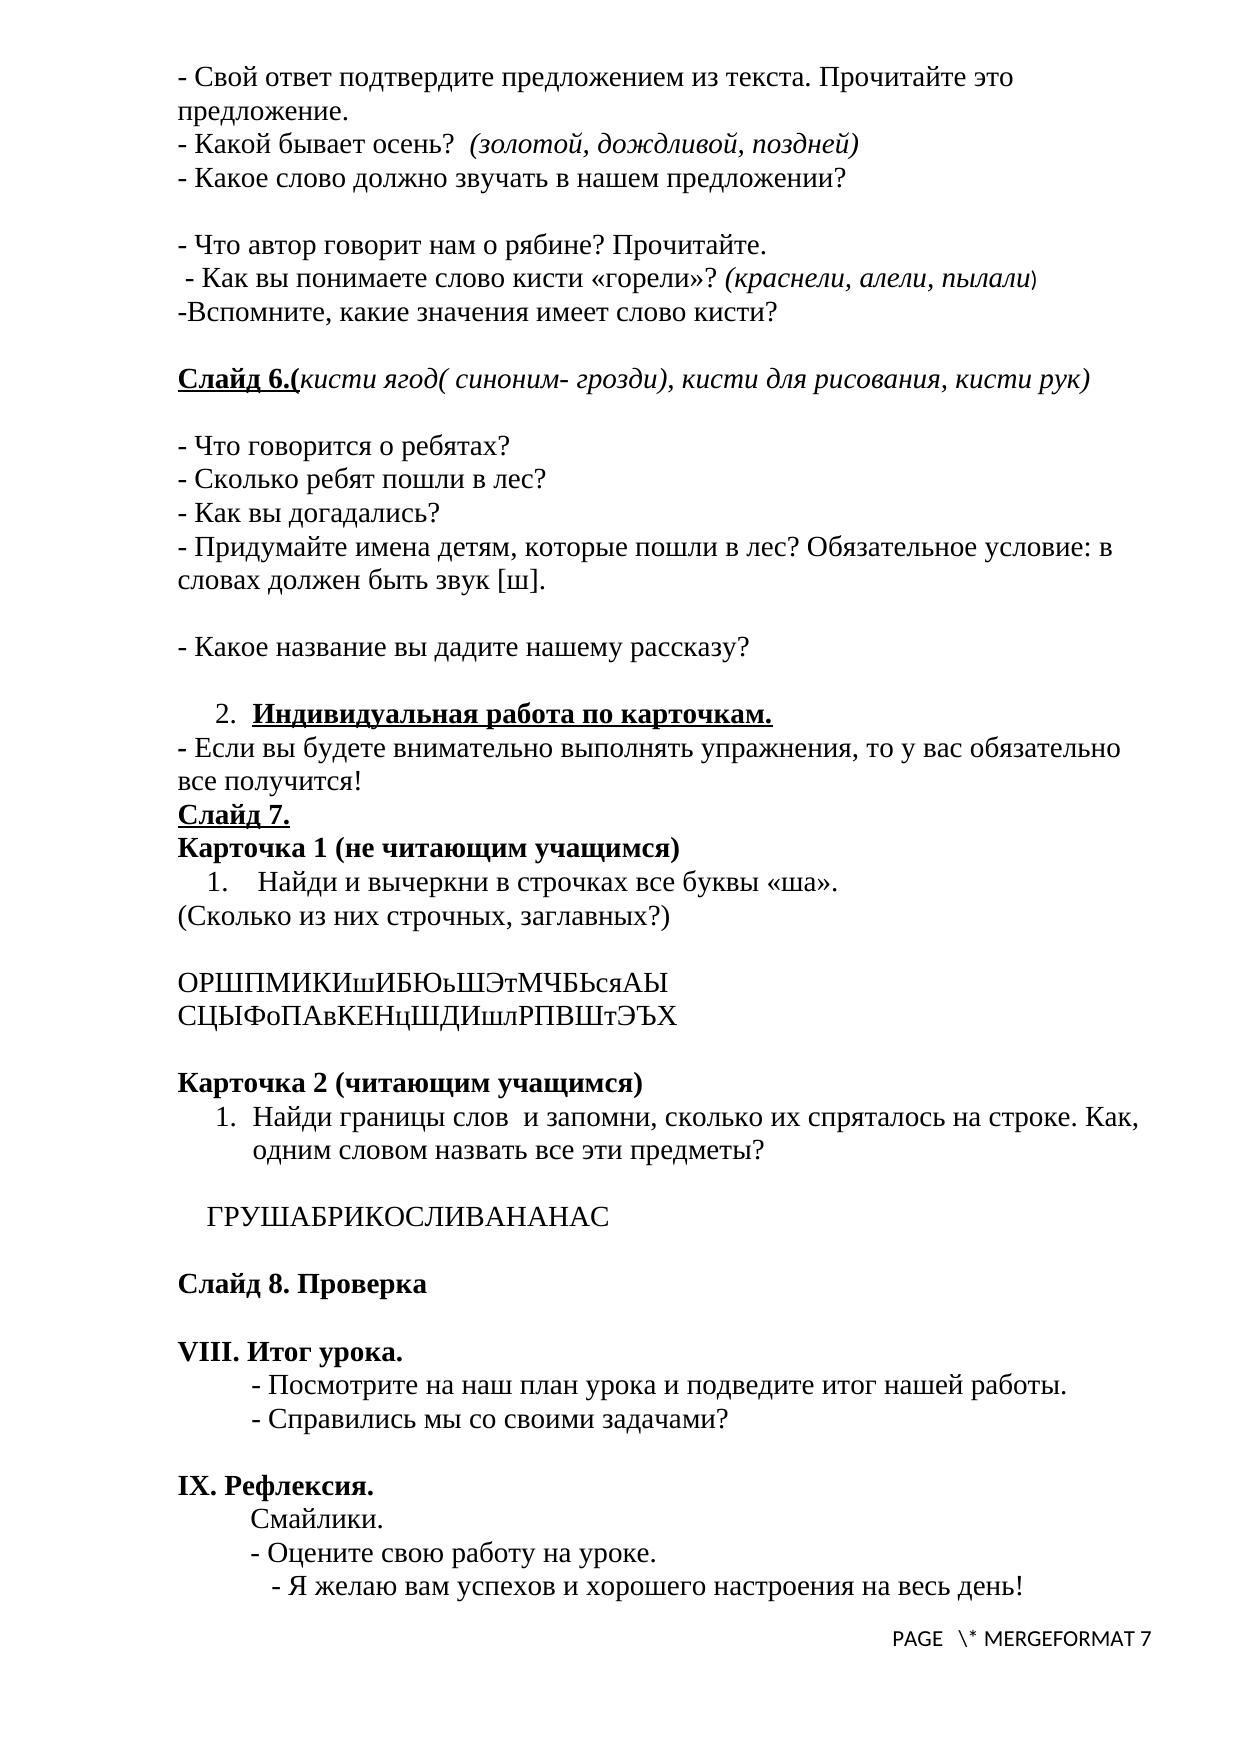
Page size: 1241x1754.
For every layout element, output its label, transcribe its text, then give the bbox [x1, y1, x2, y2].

text Карточка 2 (читающим учащимся) [177, 1065, 1152, 1099]
text - Сколько ребят пошли в лес? [177, 462, 1152, 495]
text - Если вы будете внимательно выполнять упражнения, то у вас обязательно все получится! [177, 730, 1152, 797]
text - Оцените свою работу на уроке. [177, 1535, 1152, 1568]
text - Какой бывает осень? (золотой, дождливой, поздней) [177, 126, 1152, 160]
text - Что автор говорит нам о рябине? Прочитайте. [177, 227, 1152, 260]
text 1. Найди и вычеркни в строчках все буквы «ша». [177, 864, 1152, 898]
text Слайд 7. [177, 797, 1152, 831]
text - Справились мы со своими задачами? [177, 1401, 1152, 1434]
text - Какое название вы дадите нашему рассказу? [177, 629, 1152, 663]
text IX. Рефлексия. [177, 1468, 1152, 1501]
text Слайд 6.(кисти ягод( синоним- грозди), кисти для рисования, кисти рук) [177, 361, 1152, 394]
text - Свой ответ подтвердите предложением из текста. Прочитайте это предложение. [177, 59, 1152, 126]
text - Как вы догадались? [177, 495, 1152, 529]
text - Как вы понимаете слово кисти «горели»? (краснели, алели, пылали) [177, 260, 1152, 294]
text - Какое слово должно звучать в нашем предложении? [177, 160, 1152, 193]
text VIII. Итог урока. [177, 1334, 1152, 1367]
text (Сколько из них строчных, заглавных?) [177, 898, 1152, 931]
text Карточка 1 (не читающим учащимся) [177, 831, 1152, 864]
text ОРШПМИКИшИБЮьШЭтМЧБЬсяАЫ [177, 965, 1152, 998]
text - Посмотрите на наш план урока и подведите итог нашей работы. [177, 1367, 1152, 1401]
list Индивидуальная работа по карточкам. [215, 696, 1152, 730]
text Слайд 8. Проверка [177, 1267, 1152, 1300]
text СЦЫФоПАвКЕНцШДИшлРПВШтЭЪХ [177, 998, 1152, 1032]
text ГРУШАБРИКОСЛИВАНАНАС [177, 1199, 1152, 1233]
text Смайлики. [177, 1501, 1152, 1535]
text -Вспомните, какие значения имеет слово кисти? [177, 294, 1152, 327]
text - Придумайте имена детям, которые пошли в лес? Обязательное условие: в словах должен быть звук [ш]. [177, 529, 1152, 596]
list Найди границы слов и запомни, сколько их спряталось на строке. Как, одним словом назвать все эти предметы? [215, 1099, 1152, 1166]
text - Я желаю вам успехов и хорошего настроения на весь день! [271, 1568, 1152, 1602]
text - Что говорится о ребятах? [177, 428, 1152, 462]
